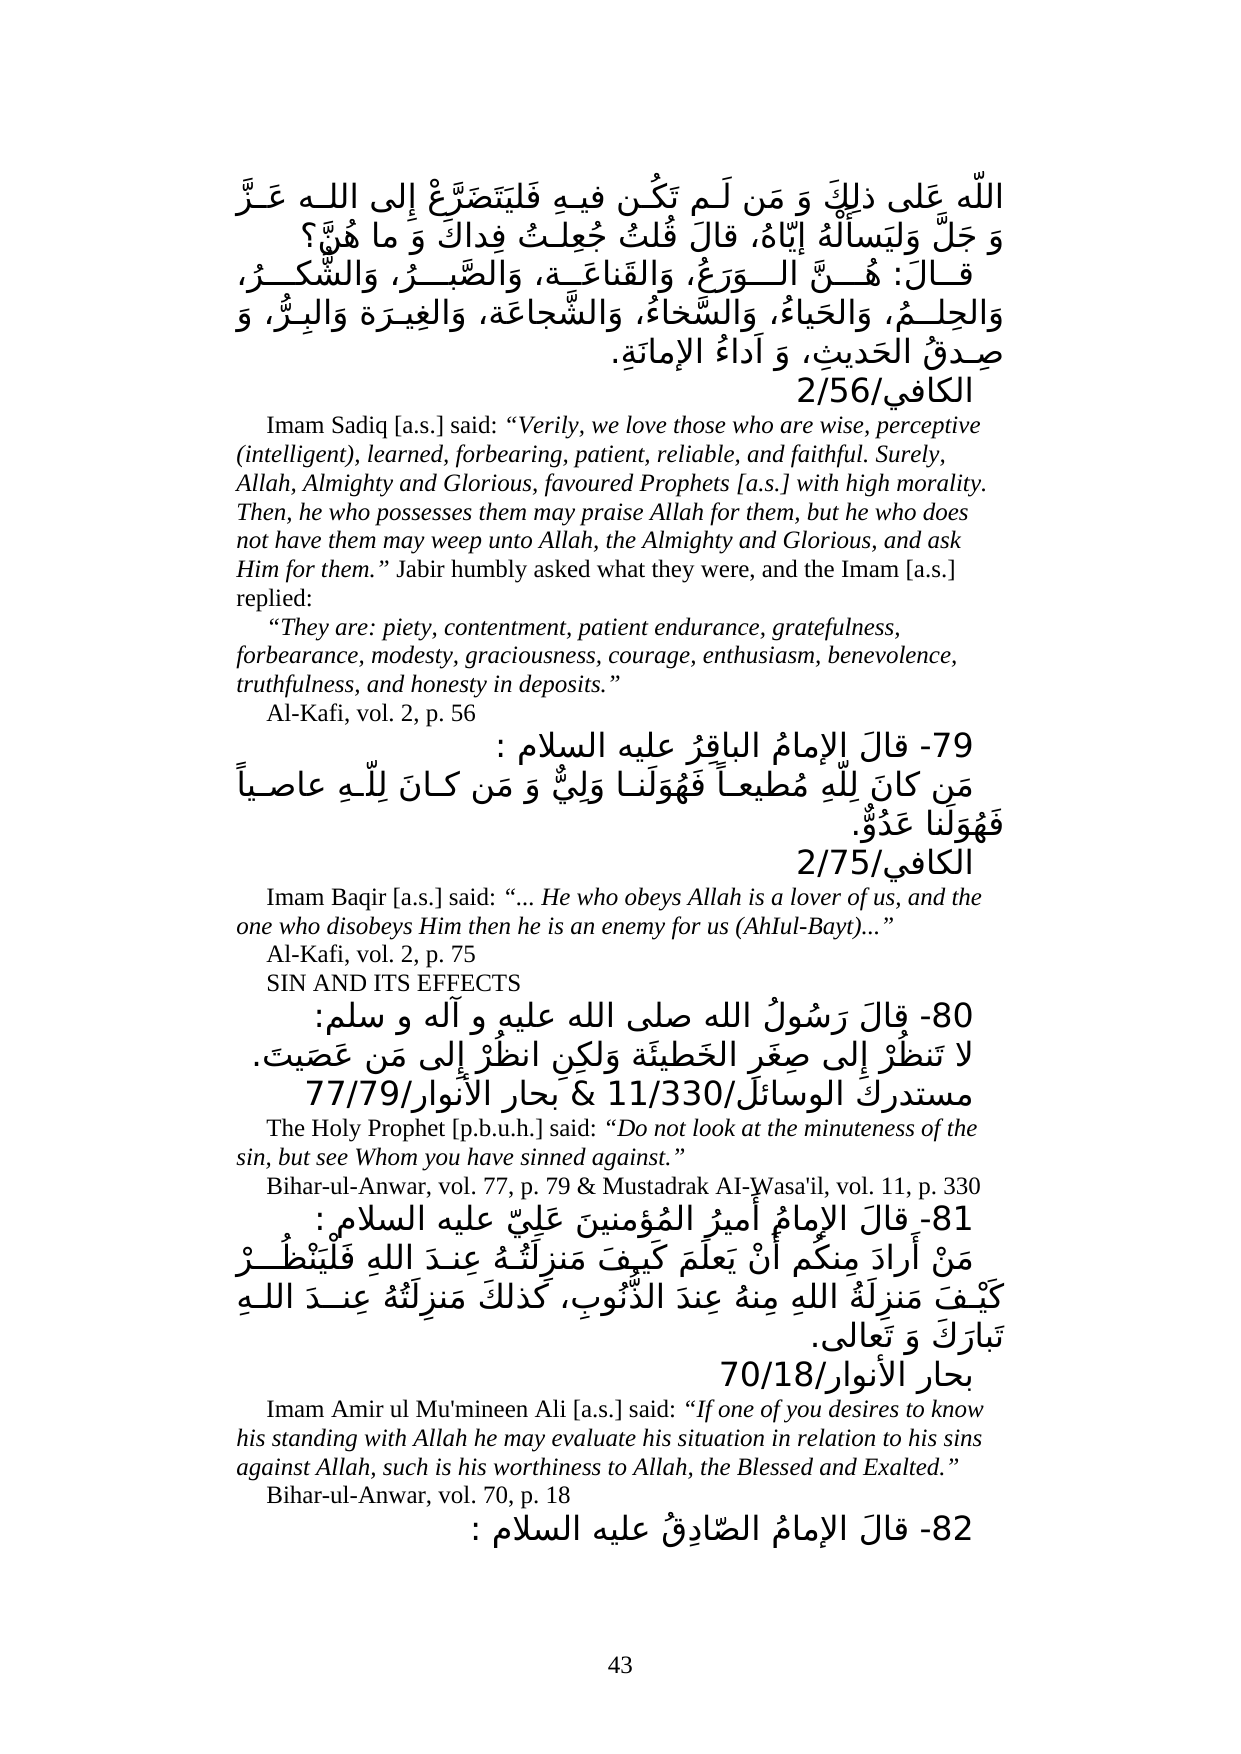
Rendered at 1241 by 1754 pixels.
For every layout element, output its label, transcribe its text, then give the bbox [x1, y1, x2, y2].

text قالَ: هُـنَّ الـوَرَعُ، وَالقَناعَة، وَالصَّبـرُ، وَالشُّكـرُ، وَالحِلــمُ، وَالحَياءُ، وَالسَّخاءُ، وَالشَّجاعَة، وَالغِيـرَة وَالبِـرُّ، وَ صِـدقُ الحَديثِ، وَ اَداءُ الإمانَةِ. [236, 255, 1004, 371]
text Imam Amir ul Mu'mineen Ali [a.s.] said: “If one of you desires to know his standing with Allah he may evaluate his situation in relation to his sins against Allah, such is his worthiness to Allah, the Blessed and Exalted.” [236, 1394, 1004, 1480]
text Bihar-ul-Anwar, vol. 77, p. 79 & Mustadrak AI-Wasa'il, vol. 11, p. 330 [236, 1171, 1004, 1200]
text Imam Baqir [a.s.] said: “... He who obeys Allah is a lover of us, and the one who disobeys Him then he is an enemy for us (AhIul-Bayt)...” [236, 882, 1004, 939]
text الكافي/2/56 [236, 371, 1004, 410]
text الكافي/2/75 [236, 843, 1004, 882]
text 82- قالَ الإمامُ الصّادِقُ عليه السلام : [236, 1509, 1004, 1548]
text SIN AND ITS EFFECTS [236, 968, 1004, 997]
text لا تَنظُرْ إِلى صِغَرِ الخَطيئَة وَلكِنِ انظُرْ إِلى مَن عَصَيتَ. [236, 1036, 1004, 1075]
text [236, 177, 1004, 255]
text مستدرك الوسائل/11/330 & بحار الأنوار/77/79 [236, 1075, 1004, 1113]
text Al-Kafi, vol. 2, p. 75 [236, 939, 1004, 968]
text مَن كانَ لِلّهِ مُطيعاً فَهُوَلَنا وَلِيٌّ وَ مَن كانَ لِلّهِ عاصياً فَهُوَلَنا عَدُوٌّ. [236, 765, 1004, 843]
text “They are: piety, contentment, patient endurance, gratefulness, forbearance, modesty, graciousness, courage, enthusiasm, benevolence, truthfulness, and honesty in deposits.” [236, 612, 1004, 698]
text مَنْ أَرادَ مِنكُم أَنْ يَعلَمَ كَيـفَ مَنزِلَتُـهُ عِنـدَ اللهِ فَلْيَنْظُـرْ كَيْـفَ مَنزِلَةُ اللهِ مِنهُ عِندَ الذُّنُوبِ، كذلكَ مَنزِلَتُهُ عِنـدَ اللهِ تَبارَكَ وَ تَعالى. [236, 1239, 1004, 1355]
text Bihar-ul-Anwar, vol. 70, p. 18 [236, 1480, 1004, 1509]
text The Holy Prophet [p.b.u.h.] said: “Do not look at the minuteness of the sin, but see Whom you have sinned against.” [236, 1113, 1004, 1171]
text بحار الأنوار/70/18 [236, 1355, 1004, 1394]
text 79- قالَ الإمامُ الباقِرُ عليه السلام : [236, 727, 1004, 765]
text 80- قالَ رَسُولُ الله صلی الله عليه و آله و سلم: [236, 997, 1004, 1036]
text Imam Sadiq [a.s.] said: “Verily, we love those who are wise, perceptive (intelligent), learned, forbearing, patient, reliable, and faithful. Surely, Allah, Almighty and Glorious, favoured Prophets [a.s.] with high morality. Then, he who possesses them may praise Allah for them, but he who does not have them may weep unto Allah, the Almighty and Glorious, and ask Him for them.” Jabir humbly asked what they were, and the Imam [a.s.] replied: [236, 410, 1004, 612]
text 81- قالَ الإمامُ أَميرُ المُؤمنينَ عَلِيّ عليه السلام : [236, 1200, 1004, 1239]
text Al-Kafi, vol. 2, p. 56 [236, 698, 1004, 727]
